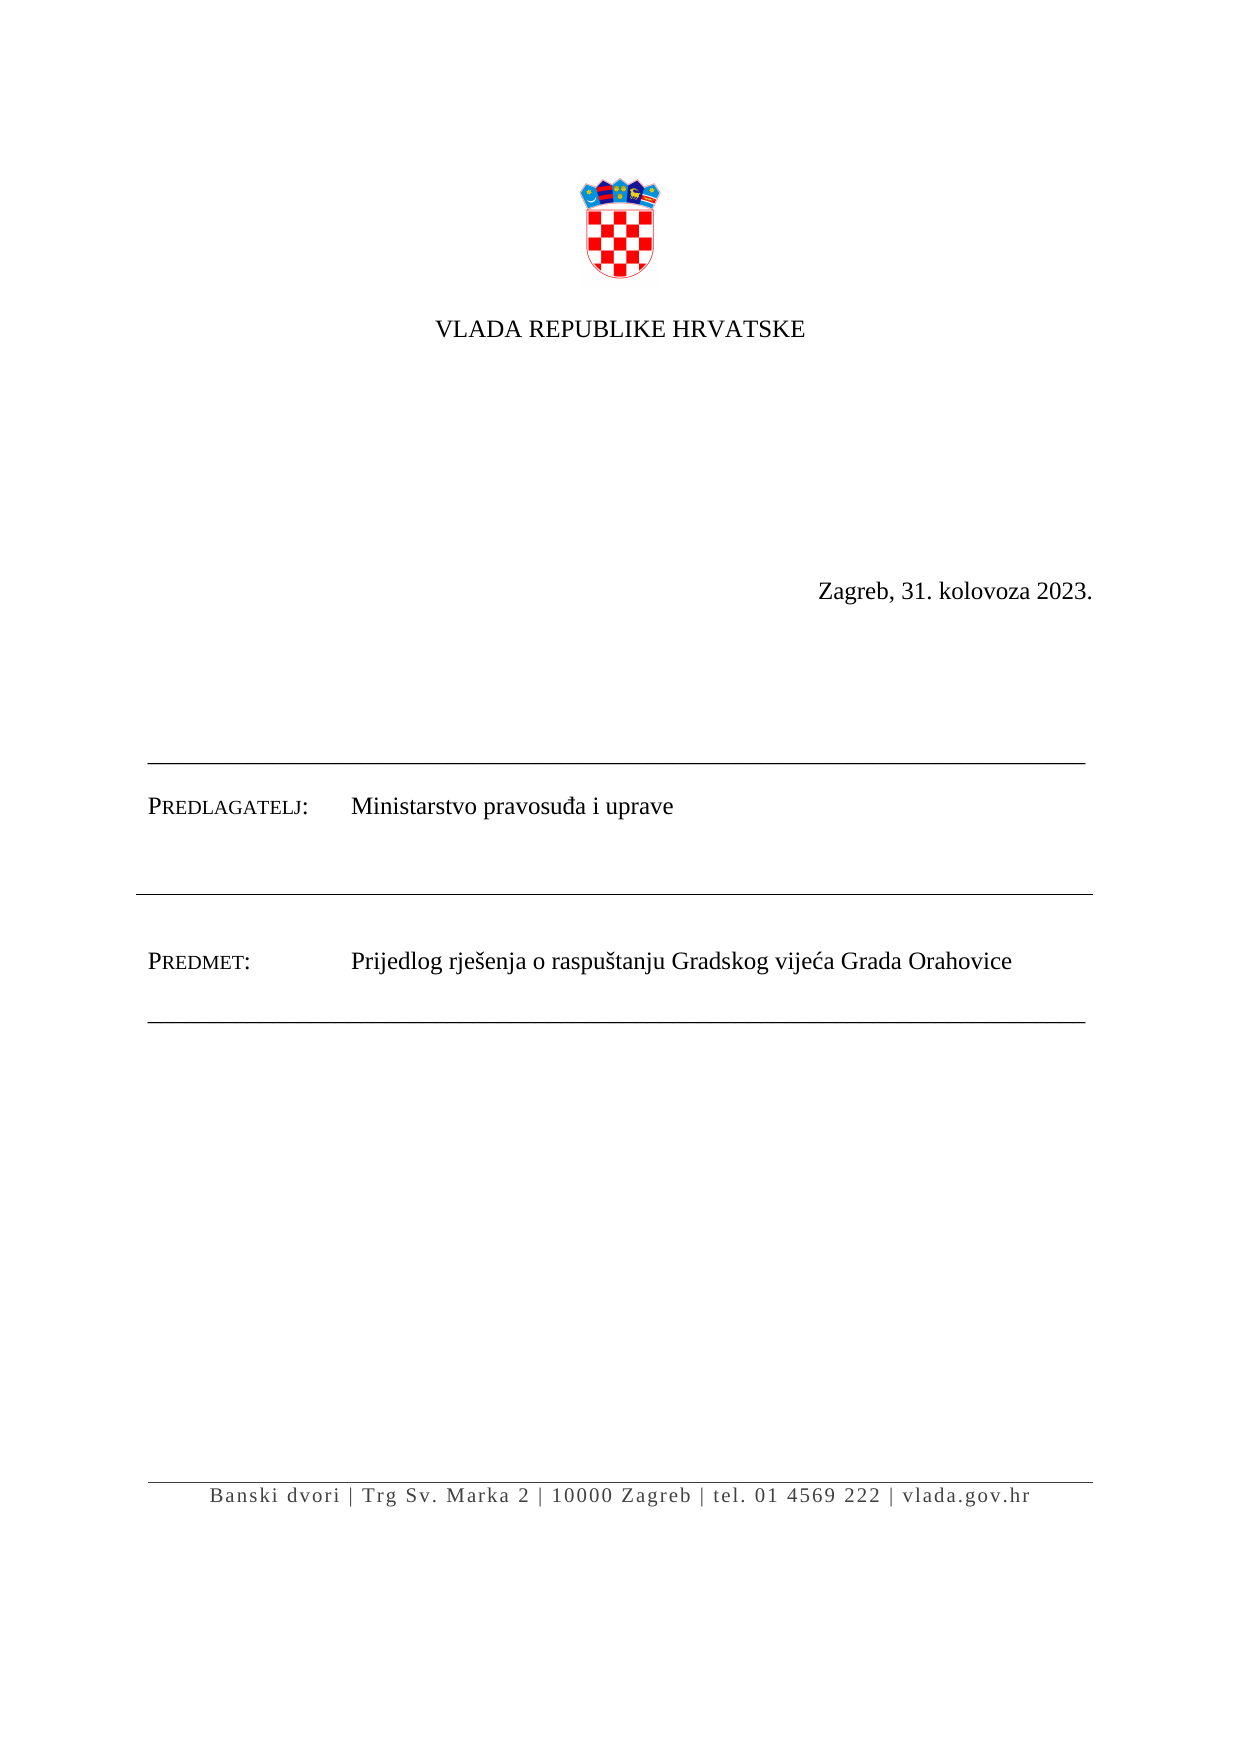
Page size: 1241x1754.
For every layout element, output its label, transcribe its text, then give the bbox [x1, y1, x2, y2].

text ___________________________________________________________________________ [148, 738, 1093, 766]
picture [578, 176, 662, 289]
text VLADA REPUBLIKE HRVATSKE [148, 314, 1093, 343]
text Zagreb, 31. kolovoza 2023. [148, 576, 1093, 605]
table_header Predlagatelj: [136, 791, 339, 894]
table_cell Predmet: [136, 895, 339, 997]
table_header Ministarstvo pravosuđa i uprave [340, 791, 1093, 894]
text Banski dvori | Trg Sv. Marka 2 | 10000 Zagreb | tel. 01 4569 222 | vlada.gov.hr [148, 1483, 1093, 1507]
table_cell Prijedlog rješenja o raspuštanju Gradskog vijeća Grada Orahovice [340, 895, 1093, 997]
text ___________________________________________________________________________ [148, 997, 1093, 1026]
